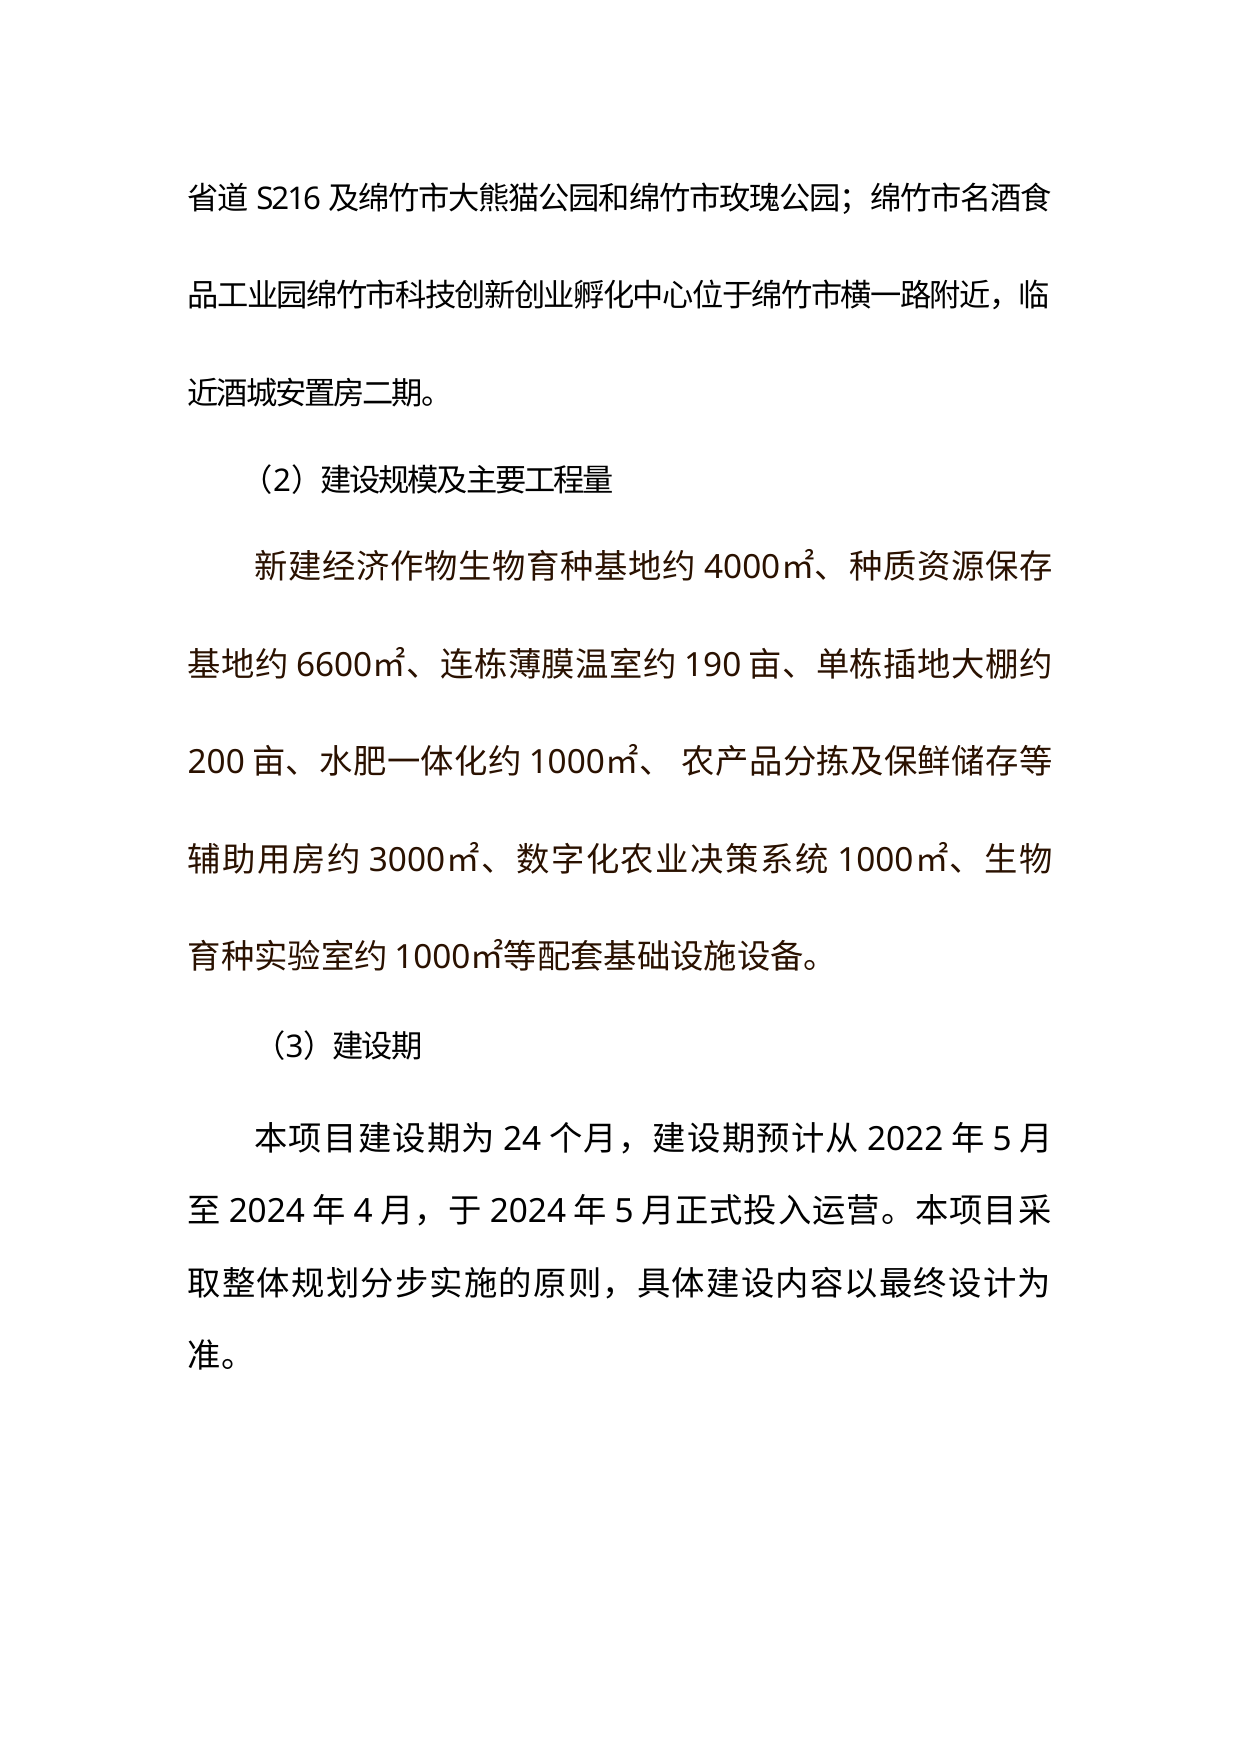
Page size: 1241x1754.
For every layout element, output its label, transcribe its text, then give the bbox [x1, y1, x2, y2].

text （3）建设期 [187, 1011, 1053, 1076]
list 新建经济作物生物育种基地约4000㎡、种质资源保存基地约6600㎡、连栋薄膜温室约190亩、单栋插地大棚约200亩、水肥一体化约1000㎡、 农产品分拣及保鲜储存等辅助用房约3000㎡、数字化农业决策系统1000㎡、生物育种实验室约1000㎡等配套基础设施设备。 [187, 533, 1053, 988]
text （2）建设规模及主要工程量 [187, 446, 1053, 511]
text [187, 163, 1053, 423]
text 本项目建设期为24个月，建设期预计从2022年5月至2024年4月，于2024年5月正式投入运营。本项目采取整体规划分步实施的原则，具体建设内容以最终设计为准。 [187, 1111, 1053, 1377]
